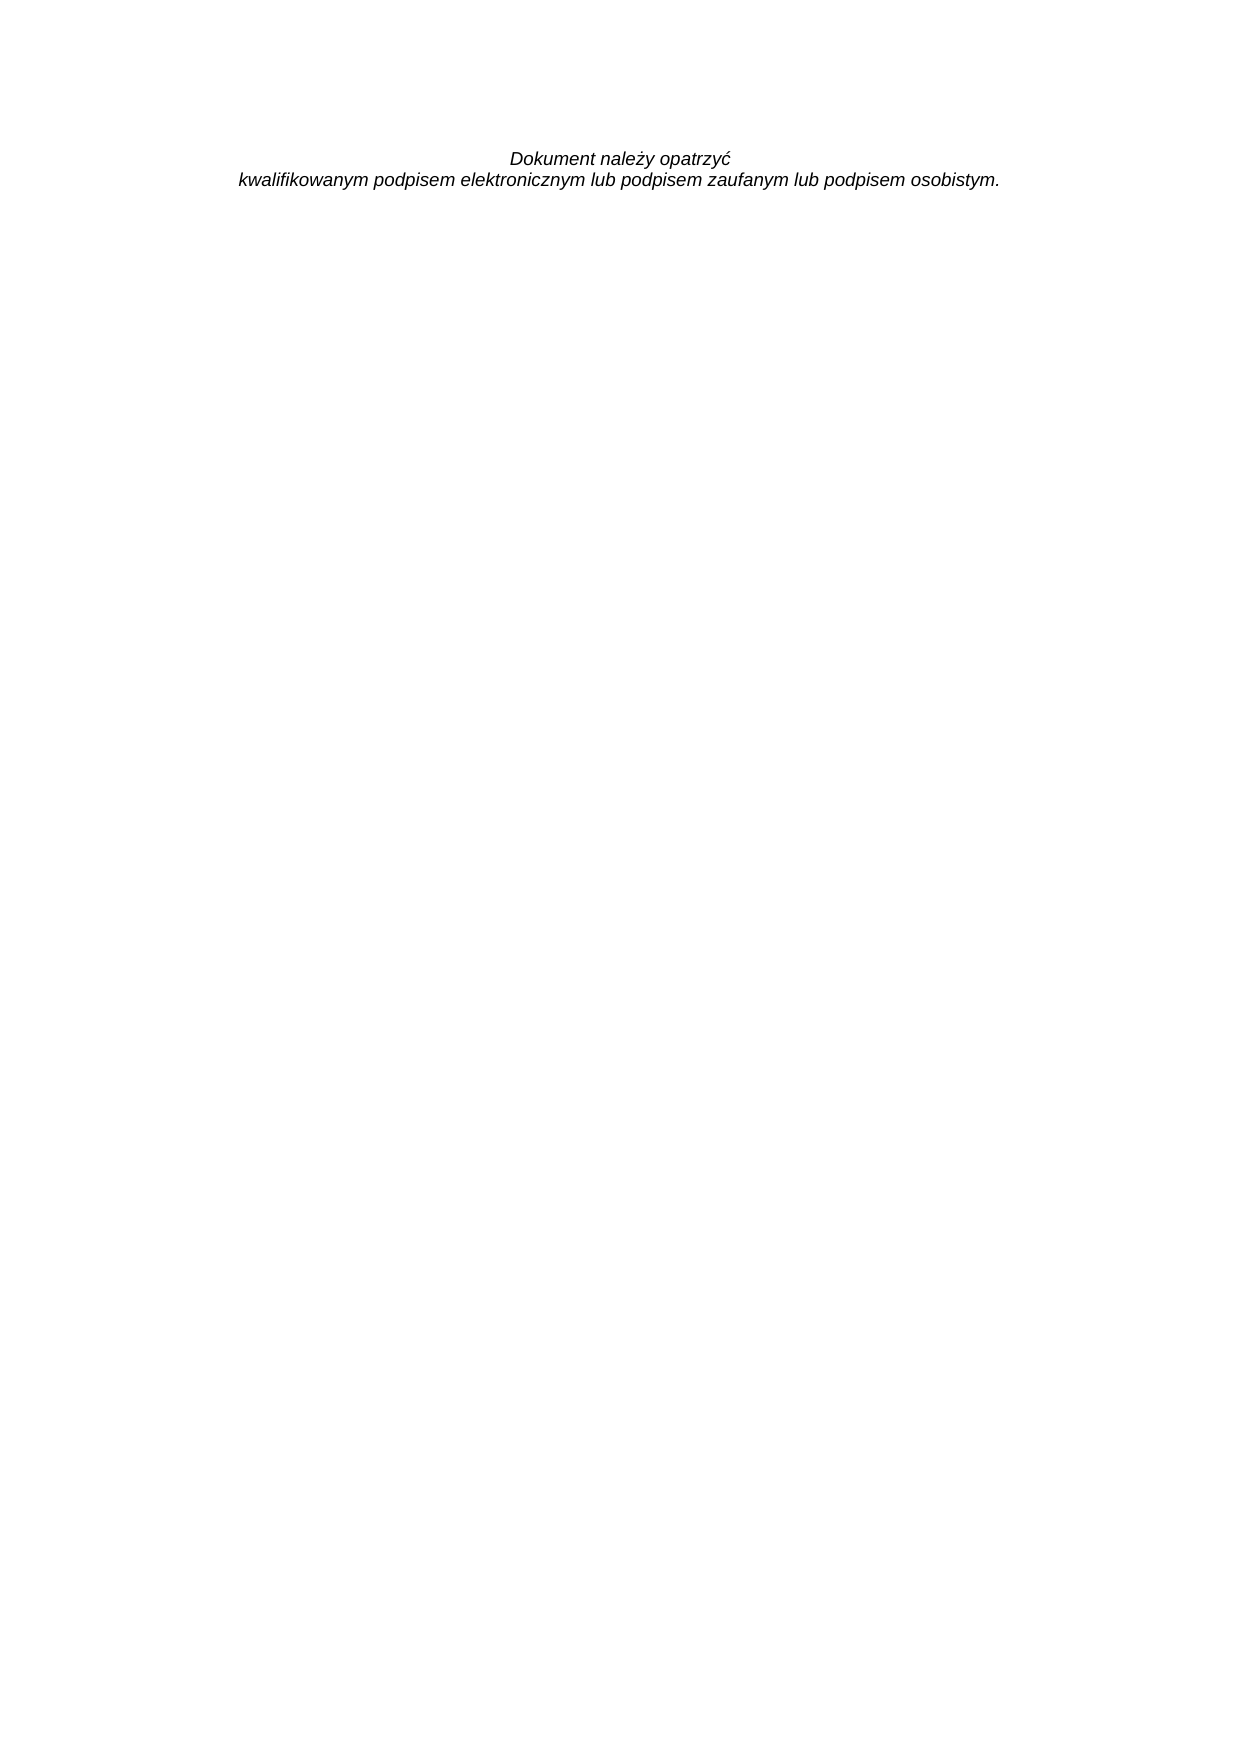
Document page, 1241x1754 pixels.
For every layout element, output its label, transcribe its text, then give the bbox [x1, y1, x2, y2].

text Dokument należy opatrzyć [148, 148, 1093, 169]
text kwalifikowanym podpisem elektronicznym lub podpisem zaufanym lub podpisem osobistym. [148, 169, 1093, 191]
